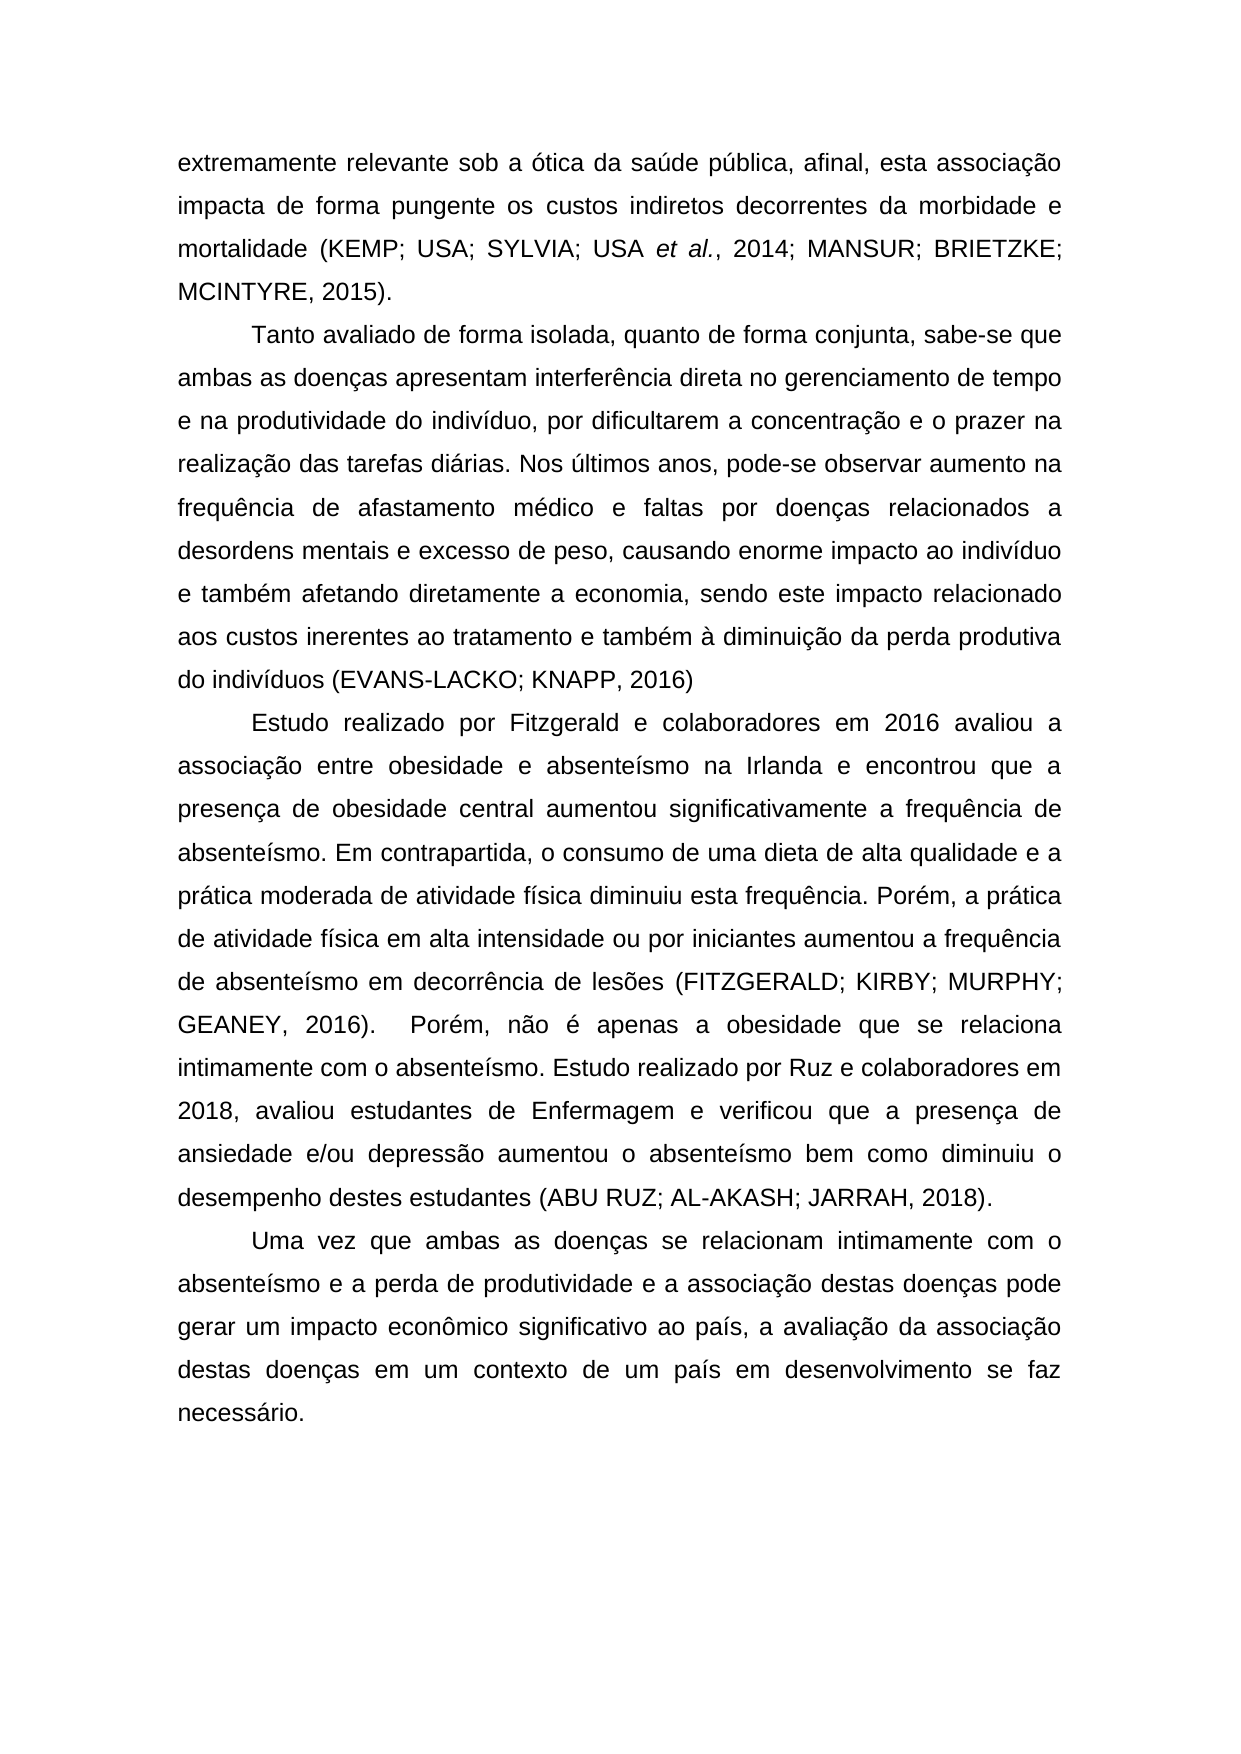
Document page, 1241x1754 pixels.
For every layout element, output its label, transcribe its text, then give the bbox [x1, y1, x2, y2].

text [177, 148, 1063, 306]
text Uma vez que ambas as doenças se relacionam intimamente com o absenteísmo e a perda de produtividade e a associação destas doenças pode gerar um impacto econômico significativo ao país, a avaliação da associação destas doenças em um contexto de um país em desenvolvimento se faz necessário. [177, 1226, 1063, 1427]
text Estudo realizado por Fitzgerald e colaboradores em 2016 avaliou a associação entre obesidade e absenteísmo na Irlanda e encontrou que a presença de obesidade central aumentou significativamente a frequência de absenteísmo. Em contrapartida, o consumo de uma dieta de alta qualidade e a prática moderada de atividade física diminuiu esta frequência. Porém, a prática de atividade física em alta intensidade ou por iniciantes aumentou a frequência de absenteísmo em decorrência de lesões (FITZGERALD; KIRBY; MURPHY; GEANEY, 2016). Porém, não é apenas a obesidade que se relaciona intimamente com o absenteísmo. Estudo realizado por Ruz e colaboradores em 2018, avaliou estudantes de Enfermagem e verificou que a presença de ansiedade e/ou depressão aumentou o absenteísmo bem como diminuiu o desempenho destes estudantes (ABU RUZ; AL-AKASH; JARRAH, 2018). [177, 708, 1063, 1211]
text Tanto avaliado de forma isolada, quanto de forma conjunta, sabe-se que ambas as doenças apresentam interferência direta no gerenciamento de tempo e na produtividade do indivíduo, por dificultarem a concentração e o prazer na realização das tarefas diárias. Nos últimos anos, pode-se observar aumento na frequência de afastamento médico e faltas por doenças relacionados a desordens mentais e excesso de peso, causando enorme impacto ao indivíduo e também afetando diretamente a economia, sendo este impacto relacionado aos custos inerentes ao tratamento e também à diminuição da perda produtiva do indivíduos (EVANS-LACKO; KNAPP, 2016) [177, 320, 1063, 694]
